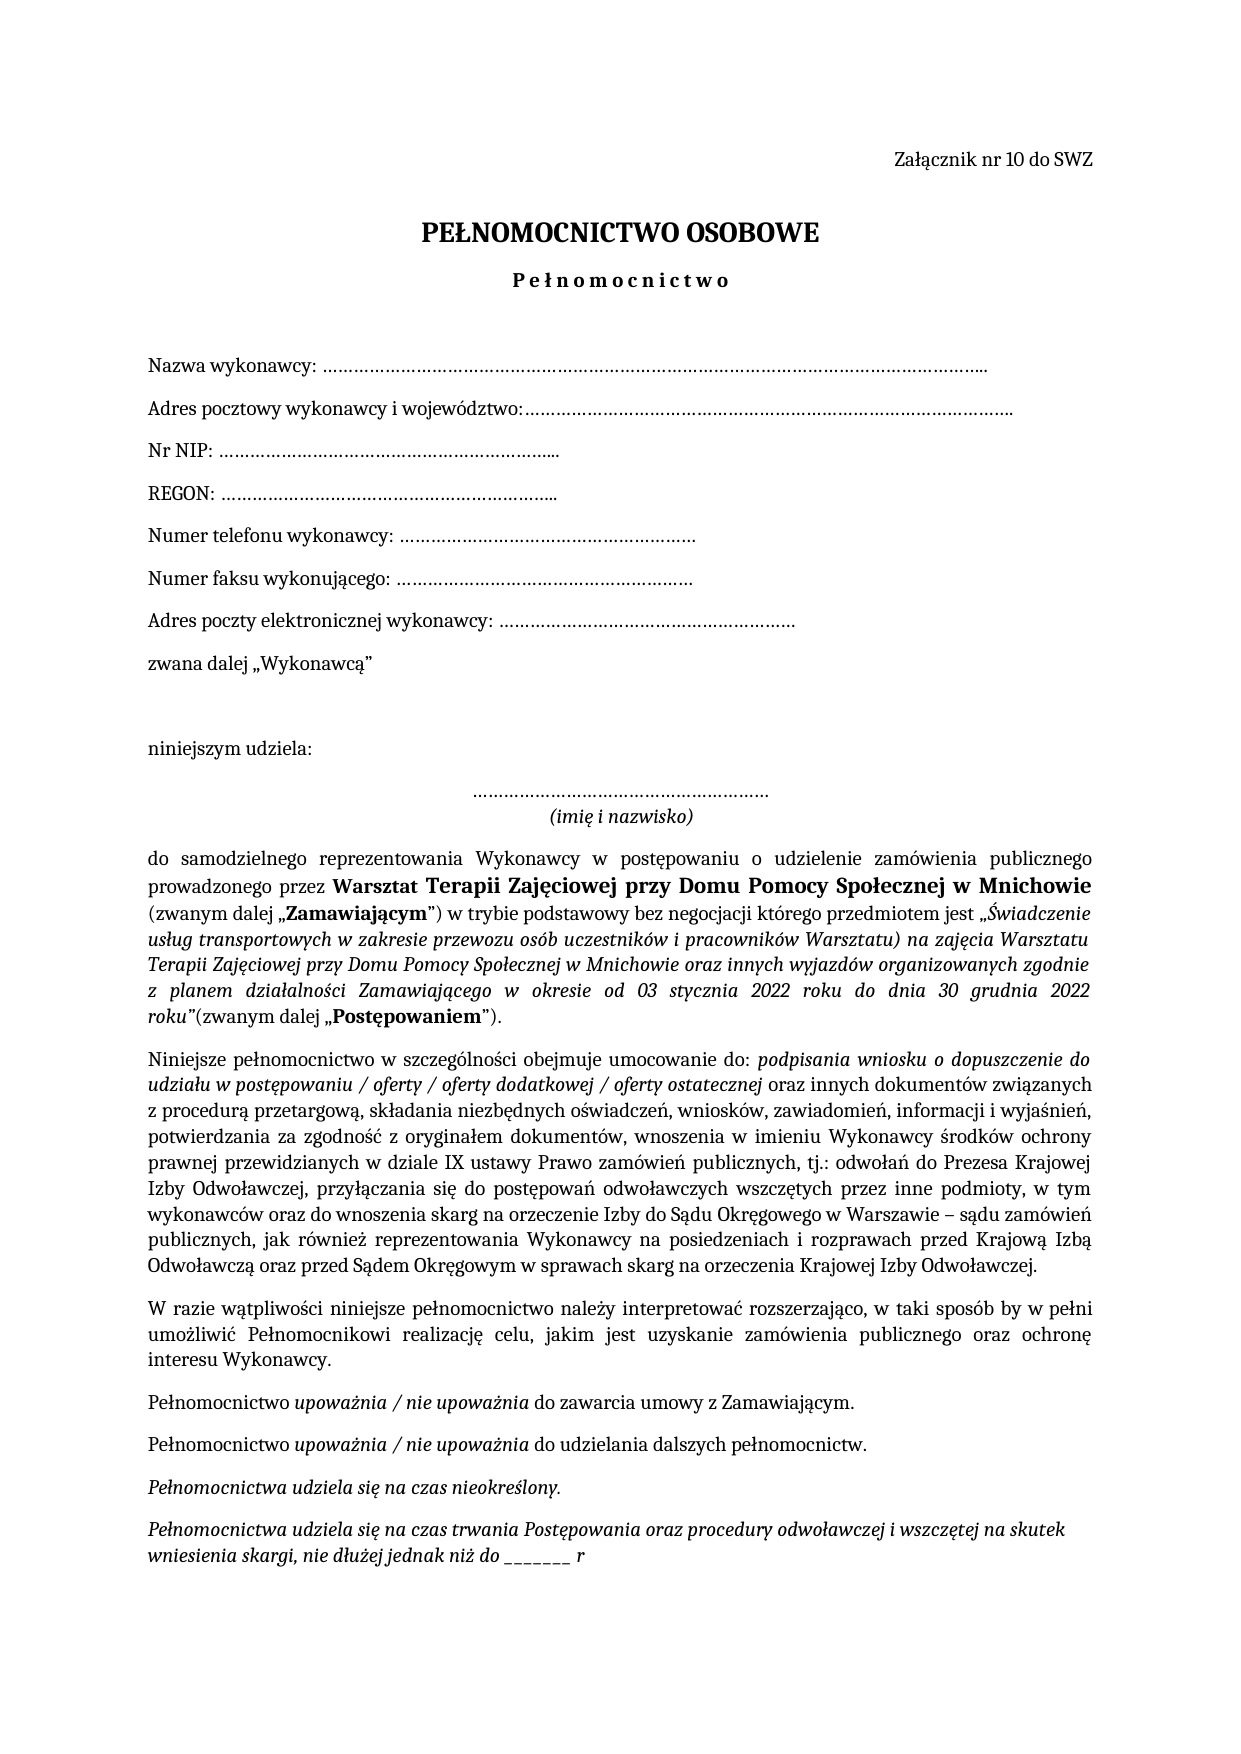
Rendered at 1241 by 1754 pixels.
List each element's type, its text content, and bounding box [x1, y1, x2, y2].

text PEŁNOMOCNICTWO OSOBOWE [148, 216, 1093, 249]
text Załącznik nr 10 do SWZ [148, 148, 1093, 197]
text niniejszym udziela: [148, 736, 1093, 760]
text Adres poczty elektronicznej wykonawcy: ………………………………………………… [148, 609, 1093, 633]
text Adres pocztowy wykonawcy i województwo:…………………………………………………………………………………. [148, 396, 1093, 420]
text Niniejsze pełnomocnictwo w szczególności obejmuje umocowanie do: podpisania wniosku o dopuszczenie do udziału w postępowaniu / oferty / oferty dodatkowej / oferty ostatecznej oraz innych dokumentów związanych z procedurą przetargową, składania niezbędnych oświadczeń, wniosków, zawiadomień, informacji i wyjaśnień, potwierdzania za zgodność z oryginałem dokumentów, wnoszenia w imieniu Wykonawcy środków ochrony prawnej przewidzianych w dziale IX ustawy Prawo zamówień publicznych, tj.: odwołań do Prezesa Krajowej Izby Odwoławczej, przyłączania się do postępowań odwoławczych wszczętych przez inne podmioty, w tym wykonawców oraz do wnoszenia skarg na orzeczenie Izby do Sądu Okręgowego w Warszawie – sądu zamówień publicznych, jak również reprezentowania Wykonawcy na posiedzeniach i rozprawach przed Krajową Izbą Odwoławczą oraz przed Sądem Okręgowym w sprawach skarg na orzeczenia Krajowej Izby Odwoławczej. [148, 1047, 1093, 1278]
text Pełnomocnictwo upoważnia / nie upoważnia do udzielania dalszych pełnomocnictw. [148, 1433, 1093, 1457]
text Numer faksu wykonującego: ………………………………………………… [148, 566, 1093, 590]
text P e ł n o m o c n i c t w o [148, 269, 1093, 293]
text Pełnomocnictwo upoważnia / nie upoważnia do zawarcia umowy z Zamawiającym. [148, 1391, 1093, 1414]
text do samodzielnego reprezentowania Wykonawcy w postępowaniu o udzielenie zamówienia publicznego prowadzonego przez Warsztat Terapii Zajęciowej przy Domu Pomocy Społecznej w Mnichowie (zwanym dalej „Zamawiającym”) w trybie podstawowy bez negocjacji którego przedmiotem jest „Świadczenie usług transportowych w zakresie przewozu osób uczestników i pracowników Warsztatu) na zajęcia Warsztatu Terapii Zajęciowej przy Domu Pomocy Społecznej w Mnichowie oraz innych wyjazdów organizowanych zgodnie z planem działalności Zamawiającego w okresie od 03 stycznia 2022 roku do dnia 30 grudnia 2022 roku”(zwanym dalej „Postępowaniem”). [148, 847, 1093, 1029]
text zwana dalej „Wykonawcą” [148, 651, 1093, 675]
text ………………………………………………… (imię i nazwisko) [148, 779, 1093, 828]
text Nr NIP: ………………………………………………………... [148, 439, 1093, 463]
text Pełnomocnictwa udziela się na czas trwania Postępowania oraz procedury odwoławczej i wszczętej na skutek wniesienia skargi, nie dłużej jednak niż do _______ r [148, 1518, 1093, 1568]
text Numer telefonu wykonawcy: ………………………………………………… [148, 524, 1093, 548]
text REGON: ……………………………………………………….. [148, 481, 1093, 505]
text Pełnomocnictwa udziela się na czas nieokreślony. [148, 1476, 1093, 1499]
text Nazwa wykonawcy: ……………………………………………………………………………………………………………….. [148, 354, 1093, 378]
text W razie wątpliwości niniejsze pełnomocnictwo należy interpretować rozszerzająco, w taki sposób by w pełni umożliwić Pełnomocnikowi realizację celu, jakim jest uzyskanie zamówienia publicznego oraz ochronę interesu Wykonawcy. [148, 1296, 1093, 1372]
